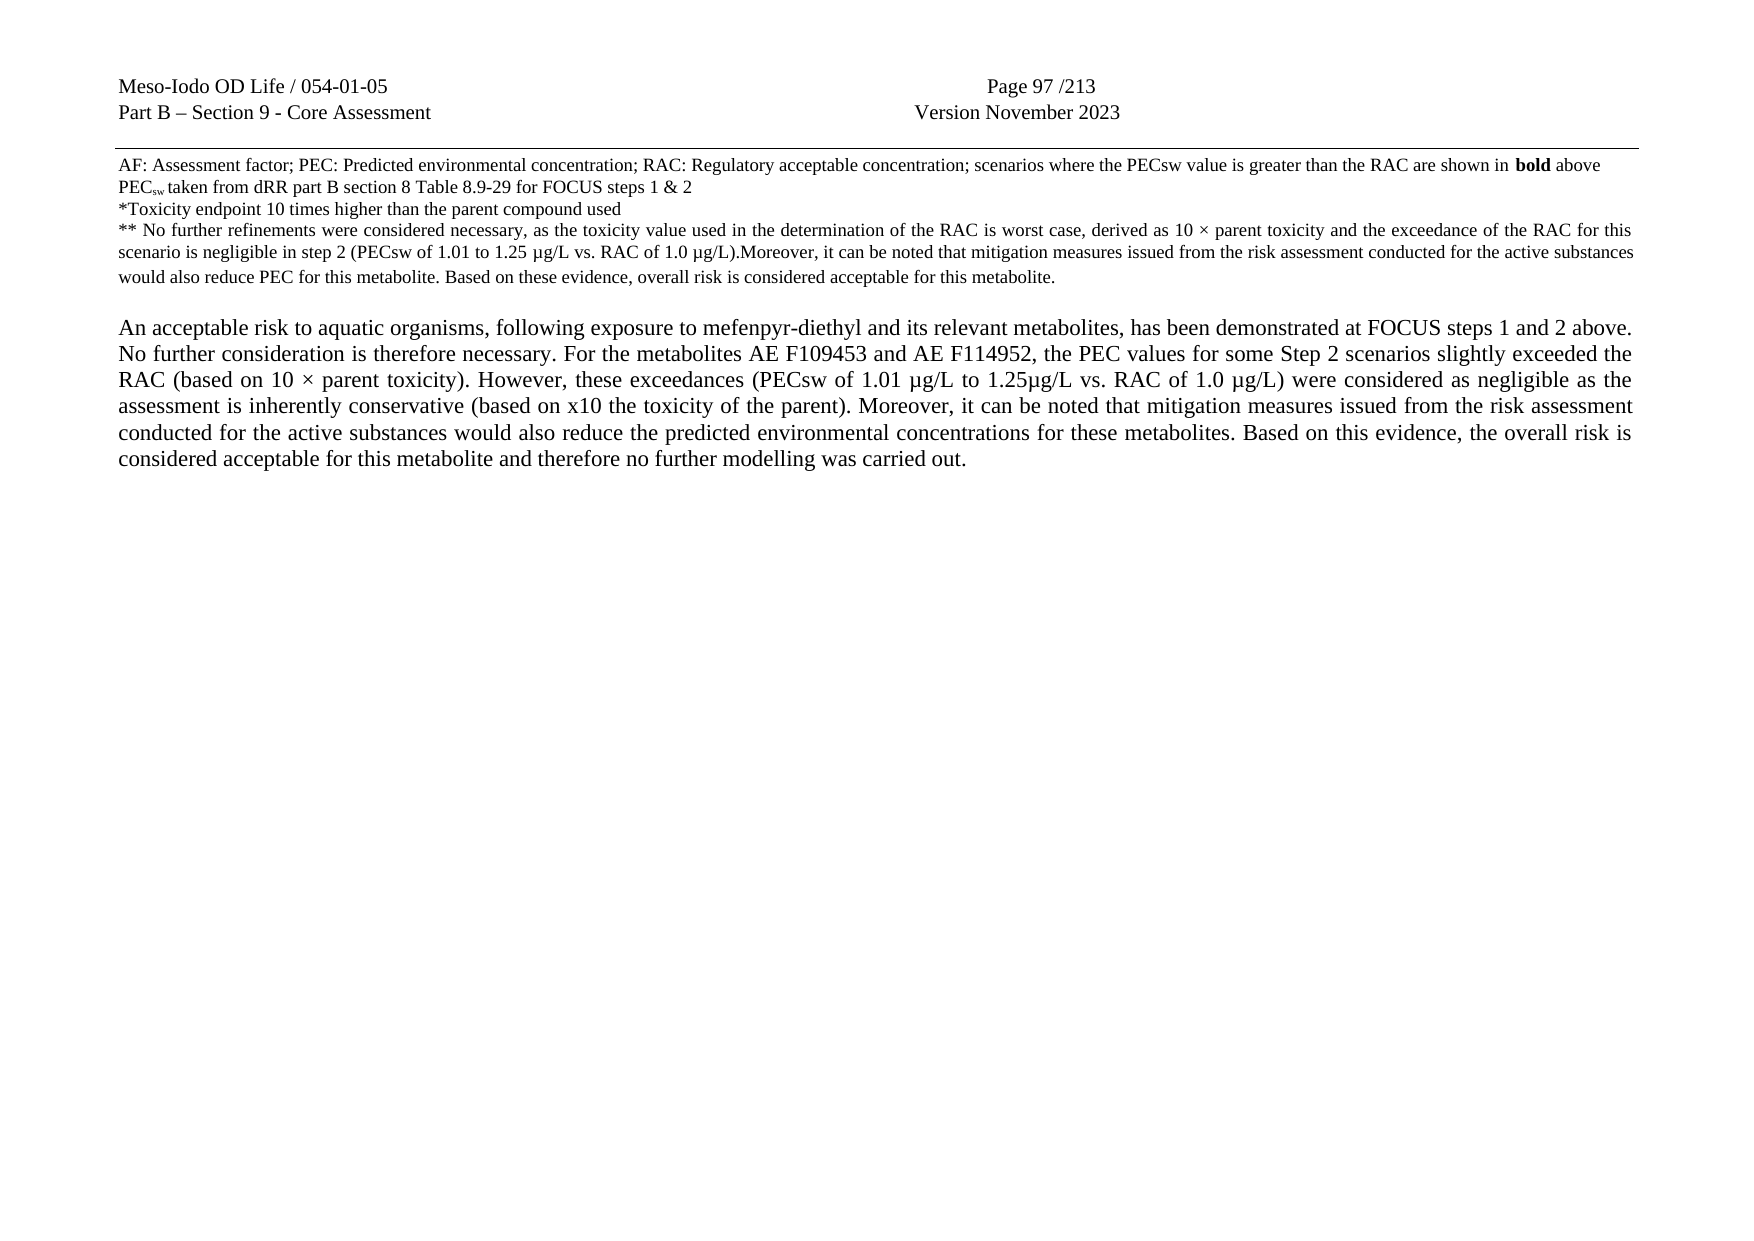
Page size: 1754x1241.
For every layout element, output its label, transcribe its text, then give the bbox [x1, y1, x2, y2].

text *Toxicity endpoint 10 times higher than the parent compound used [118, 197, 1636, 219]
text PECsw taken from dRR part B section 8 Table 8.9-29 for FOCUS steps 1 & 2 [118, 176, 1636, 197]
text An acceptable risk to aquatic organisms, following exposure to mefenpyr-diethyl and its relevant metabolites, has been demonstrated at FOCUS steps 1 and 2 above. No further consideration is therefore necessary. For the metabolites AE F109453 and AE F114952, the PEC values for some Step 2 scenarios slightly exceeded the RAC (based on 10 × parent toxicity). However, these exceedances (PECsw of 1.01 µg/L to 1.25µg/L vs. RAC of 1.0 µg/L) were considered as negligible as the assessment is inherently conservative (based on x10 the toxicity of the parent). Moreover, it can be noted that mitigation measures issued from the risk assessment conducted for the active substances would also reduce the predicted environmental concentrations for these metabolites. Based on this evidence, the overall risk is considered acceptable for this metabolite and therefore no further modelling was carried out. [118, 313, 1636, 472]
text ** No further refinements were considered necessary, as the toxicity value used in the determination of the RAC is worst case, derived as 10 × parent toxicity and the exceedance of the RAC for this scenario is negligible in step 2 (PECsw of 1.01 to 1.25 µg/L vs. RAC of 1.0 µg/L).Moreover, it can be noted that mitigation measures issued from the risk assessment conducted for the active substances would also reduce PEC for this metabolite. Based on these evidence, overall risk is considered acceptable for this metabolite. [118, 219, 1636, 288]
